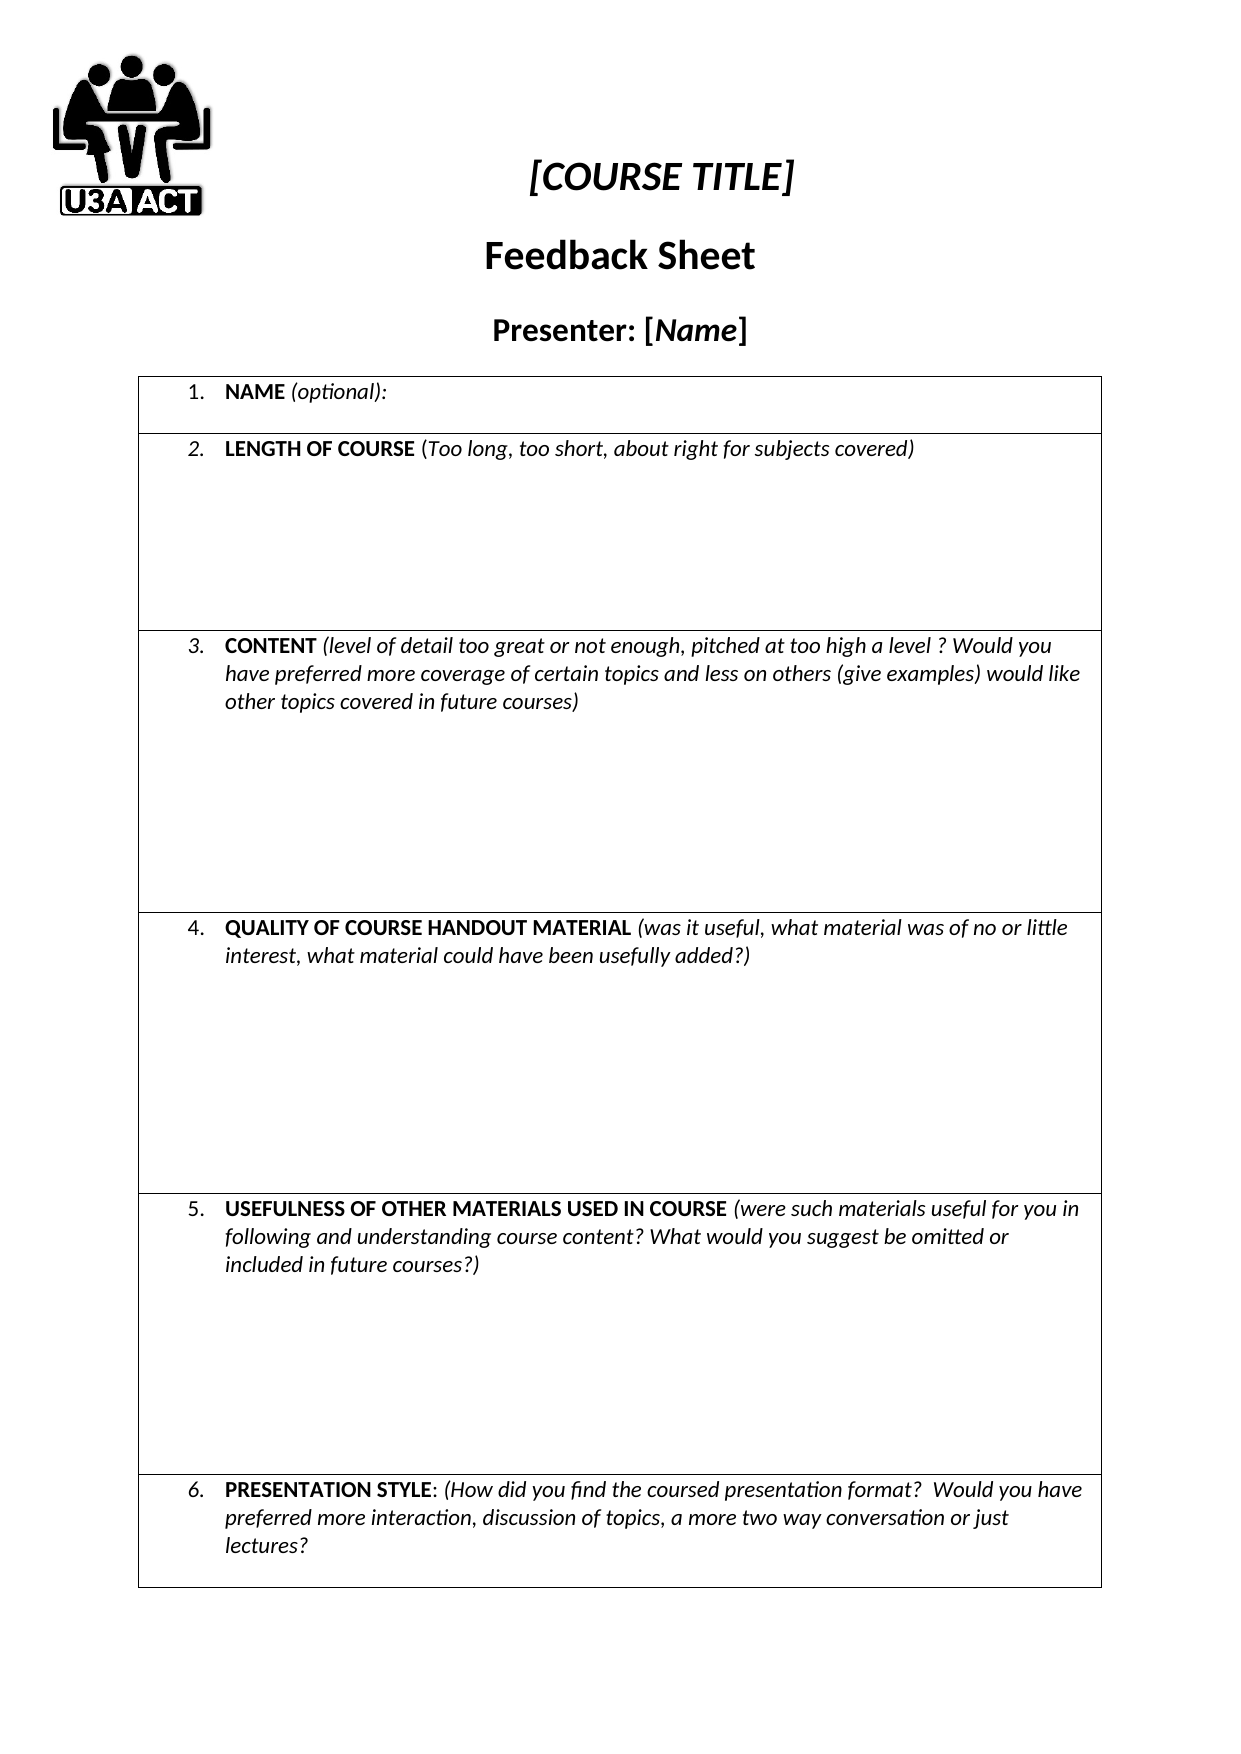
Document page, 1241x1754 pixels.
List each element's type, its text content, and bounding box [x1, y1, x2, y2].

table_cell CONTENT (level of detail too great or not enough, pitched at too high a level ? Would you have preferred more coverage of certain topics and less on others (give examples) would like other topics covered in future courses) [139, 631, 1101, 912]
picture [50, 50, 214, 218]
table_cell LENGTH OF COURSE (Too long, too short, about right for subjects covered) [139, 434, 1101, 630]
table_cell USEFULNESS OF OTHER MATERIALS USED IN COURSE (were such materials useful for you in following and understanding course content? What would you suggest be omitted or included in future courses?) [139, 1194, 1101, 1474]
text Feedback Sheet [150, 229, 1090, 280]
table_cell QUALITY OF COURSE HANDOUT MATERIAL (was it useful, what material was of no or little interest, what material could have been usefully added?) [139, 913, 1101, 1193]
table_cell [139, 1475, 1101, 1587]
text [COURSE TITLE] [150, 150, 1090, 201]
table_header NAME (optional): [139, 377, 1101, 433]
text Presenter: [Name] [150, 308, 1090, 349]
